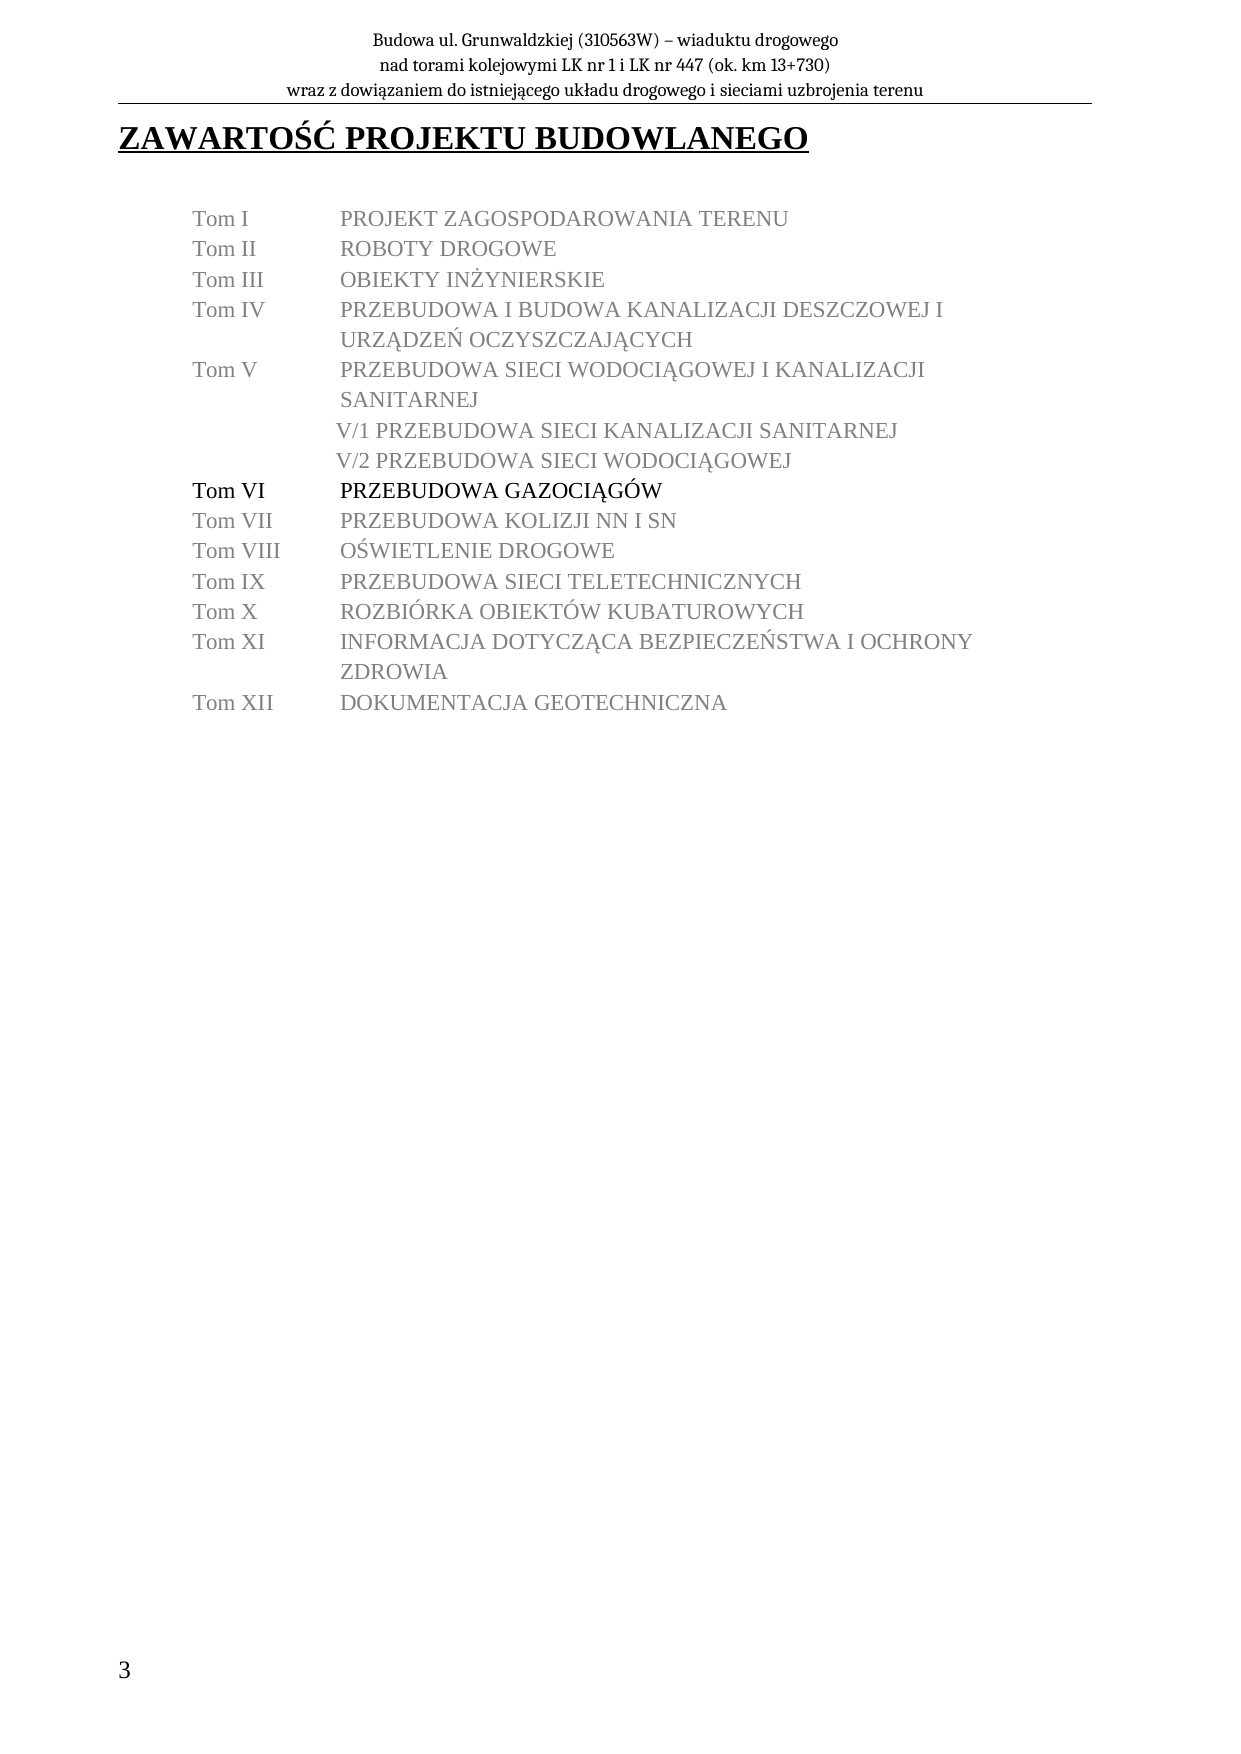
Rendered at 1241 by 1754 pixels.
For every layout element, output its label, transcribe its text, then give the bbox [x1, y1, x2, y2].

text ZAWARTOŚĆ PROJEKTU BUDOWLANEGO [118, 118, 1092, 156]
text Tom VIII OŚWIETLENIE DROGOWE [118, 538, 1092, 564]
text Tom XI INFORMACJA DOTYCZĄCA BEZPIECZEŃSTWA I OCHRONY ZDROWIA [118, 628, 1092, 685]
text V/2 PRZEBUDOWA SIECI WODOCIĄGOWEJ [118, 447, 1092, 473]
text Tom IV PRZEBUDOWA I BUDOWA KANALIZACJI DESZCZOWEJ I URZĄDZEŃ OCZYSZCZAJĄCYCH [118, 296, 1092, 352]
text Tom II ROBOTY DROGOWE [118, 236, 1092, 262]
text Tom IX PRZEBUDOWA SIECI TELETECHNICZNYCH [118, 568, 1092, 594]
text V/1 PRZEBUDOWA SIECI KANALIZACJI SANITARNEJ [118, 417, 1092, 443]
text Tom III OBIEKTY INŻYNIERSKIE [118, 266, 1092, 292]
text Tom VII PRZEBUDOWA KOLIZJI NN I SN [118, 507, 1092, 534]
text Tom VI PRZEBUDOWA GAZOCIĄGÓW [118, 477, 1092, 503]
text Tom XI I DOKUMENTACJA GEOTECHNICZNA [118, 689, 1092, 715]
text Tom X ROZBIÓRKA OBIEKTÓW KUBATUROWYCH [118, 598, 1092, 624]
text Tom I PROJEKT ZAGOSPODAROWANIA TERENU [118, 205, 1092, 232]
text Tom V PRZEBUDOWA SIECI WODOCIĄGOWEJ I KANALIZACJI SANITARNEJ [192, 356, 1092, 413]
